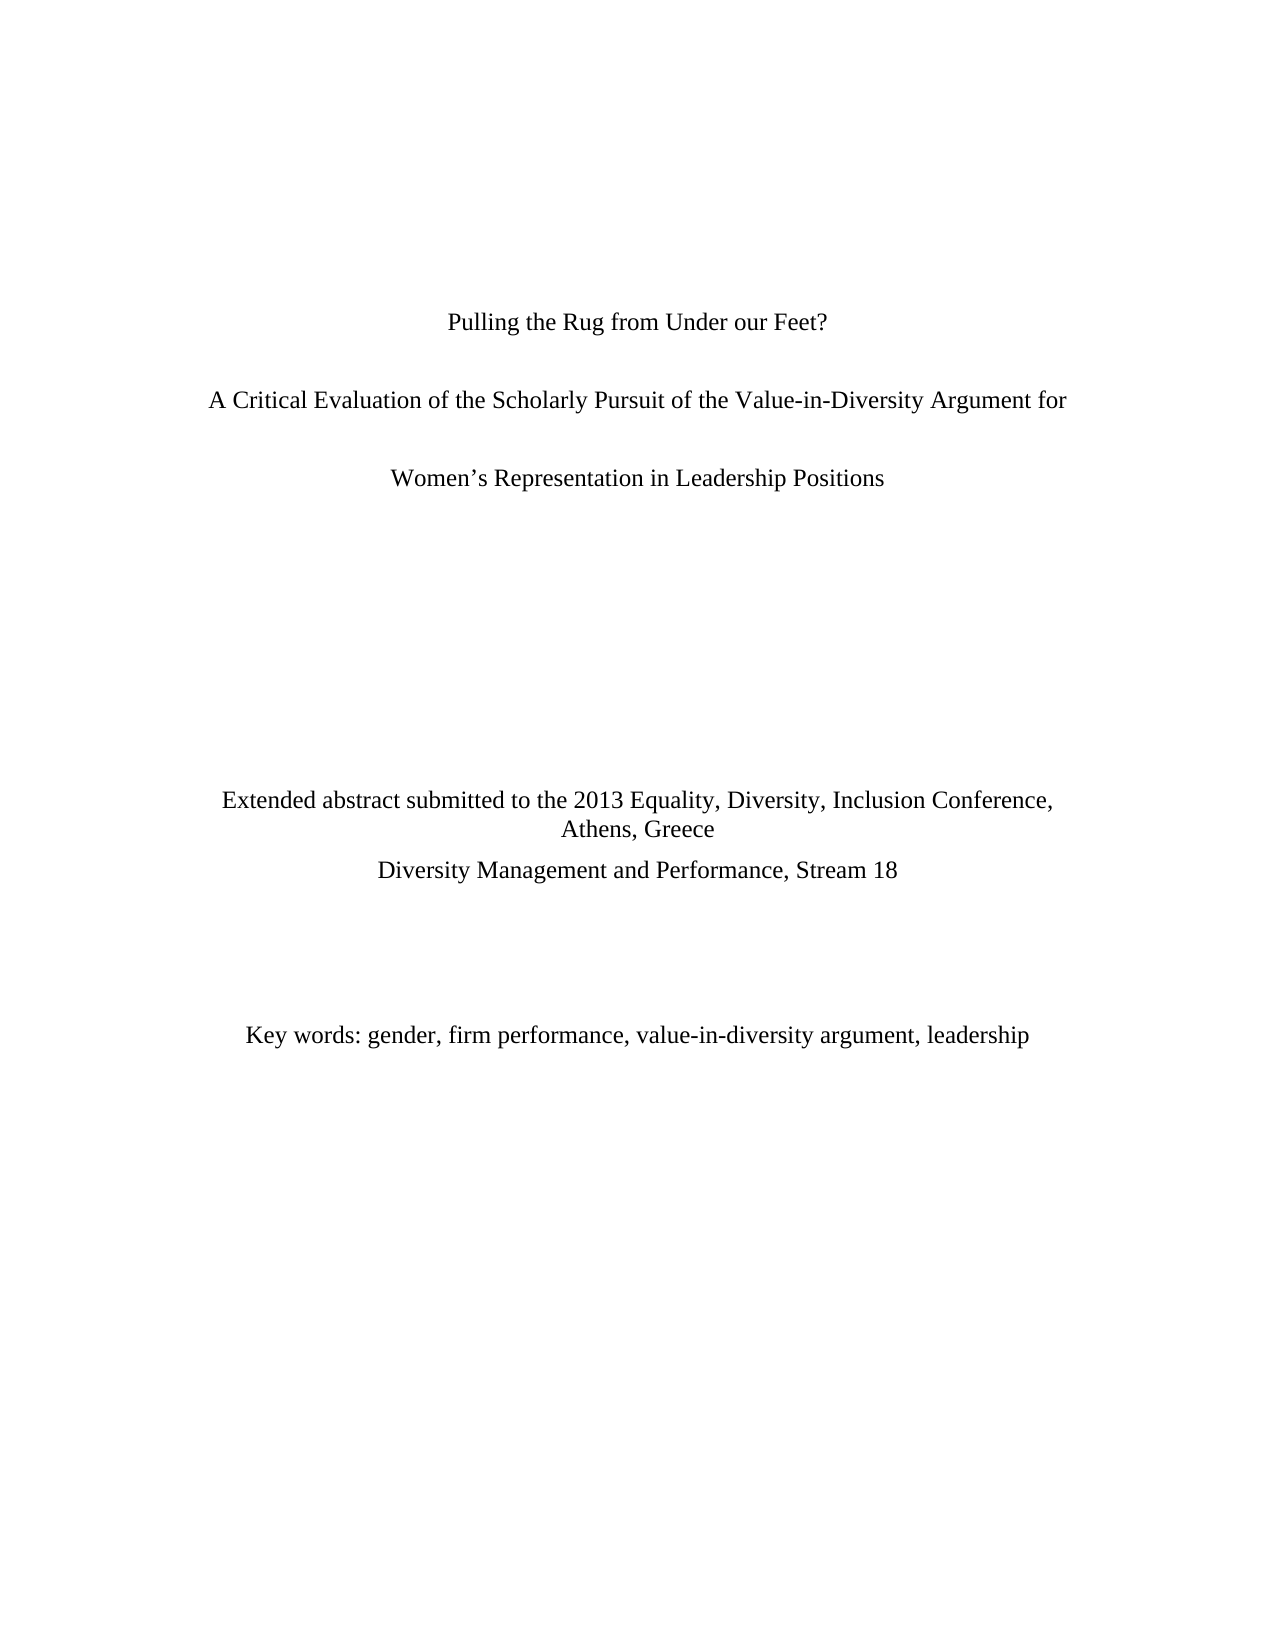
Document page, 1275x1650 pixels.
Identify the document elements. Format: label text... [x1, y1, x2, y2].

text Key words: gender, firm performance, value-in-diversity argument, leadership [187, 1020, 1087, 1049]
text Pulling the Rug from Under our Feet? [187, 307, 1087, 335]
text Women’s Representation in Leadership Positions [187, 463, 1087, 492]
text Diversity Management and Performance, Stream 18 [187, 855, 1087, 884]
text Extended abstract submitted to the 2013 Equality, Diversity, Inclusion Conference, Athens, Greece [187, 785, 1087, 842]
text A Critical Evaluation of the Scholarly Pursuit of the Value-in-Diversity Argument for [187, 385, 1087, 414]
